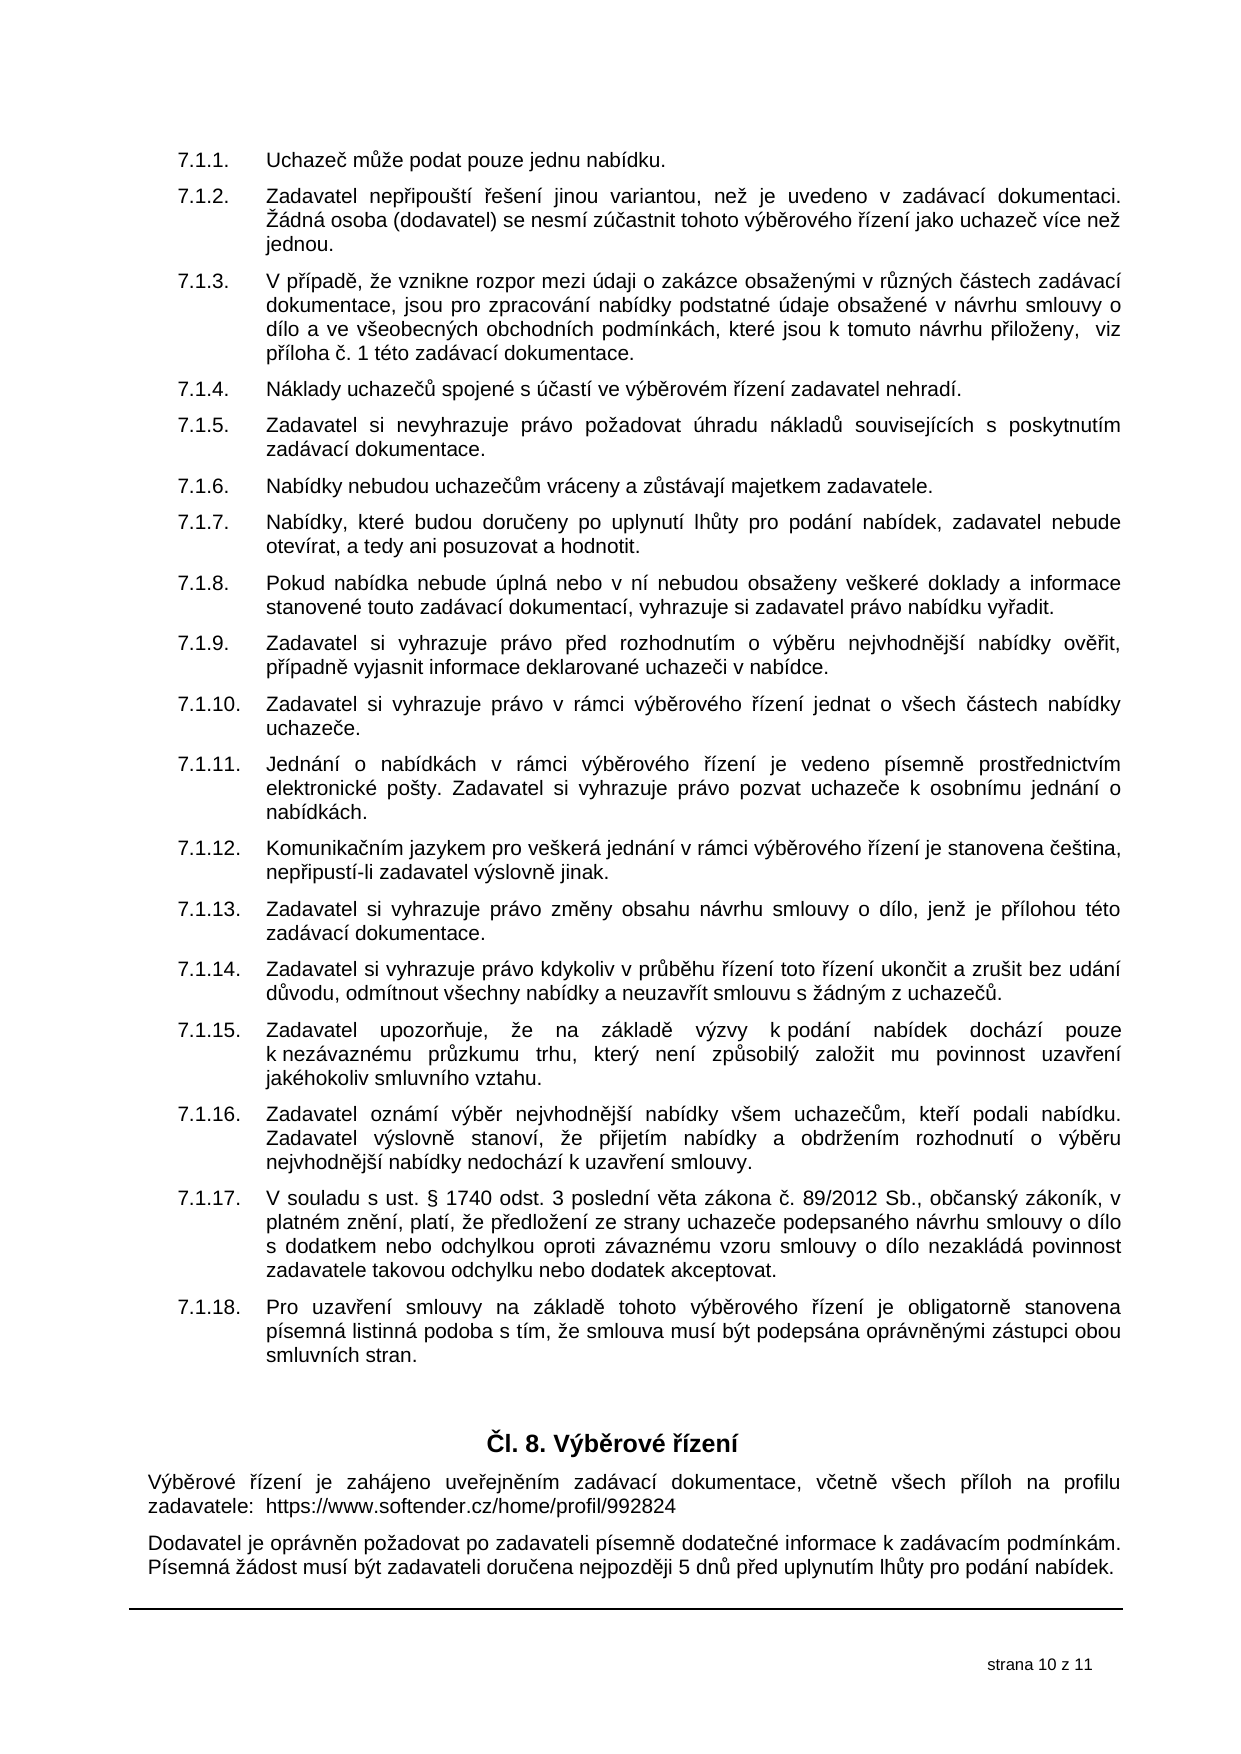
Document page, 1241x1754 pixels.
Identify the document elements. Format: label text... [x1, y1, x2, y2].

text Pro uzavření smlouvy na základě tohoto výběrového řízení je obligatorně stanovena písemná listinná podoba s tím, že smlouva musí být podepsána oprávněnými zástupci obou smluvních stran. [177, 1294, 1122, 1366]
text Zadavatel si vyhrazuje právo kdykoliv v průběhu řízení toto řízení ukončit a zrušit bez udání důvodu, odmítnout všechny nabídky a neuzavřít smlouvu s žádným z uchazečů. [177, 957, 1122, 1005]
text Zadavatel si nevyhrazuje právo požadovat úhradu nákladů souvisejících s poskytnutím zadávací dokumentace. [177, 413, 1122, 461]
text V případě, že vznikne rozpor mezi údaji o zakázce obsaženými v různých částech zadávací dokumentace, jsou pro zpracování nabídky podstatné údaje obsažené v návrhu smlouvy o dílo a ve všeobecných obchodních podmínkách, které jsou k tomuto návrhu přiloženy, viz příloha č. 1 této zadávací dokumentace. [177, 268, 1122, 364]
text Jednání o nabídkách v rámci výběrového řízení je vedeno písemně prostřednictvím elektronické pošty. Zadavatel si vyhrazuje právo pozvat uchazeče k osobnímu jednání o nabídkách. [177, 752, 1122, 824]
text Zadavatel si vyhrazuje právo změny obsahu návrhu smlouvy o dílo, jenž je přílohou této zadávací dokumentace. [177, 897, 1122, 944]
text V souladu s ust. § 1740 odst. 3 poslední věta zákona č. 89/2012 Sb., občanský zákoník, v platném znění, platí, že předložení ze strany uchazeče podepsaného návrhu smlouvy o dílo s dodatkem nebo odchylkou oproti závaznému vzoru smlouvy o dílo nezakládá povinnost zadavatele takovou odchylku nebo dodatek akceptovat. [177, 1186, 1122, 1282]
text Pokud nabídka nebude úplná nebo v ní nebudou obsaženy veškeré doklady a informace stanovené touto zadávací dokumentací, vyhrazuje si zadavatel právo nabídku vyřadit. [177, 571, 1122, 618]
text Uchazeč může podat pouze jednu nabídku. [177, 148, 1122, 172]
text Výběrové řízení je zahájeno uveřejněním zadávací dokumentace, včetně všech příloh na profilu zadavatele: https://www.softender.cz/home/profil/992824 [148, 1470, 1122, 1518]
text Zadavatel upozorňuje, že na základě výzvy k podání nabídek dochází pouze k nezávaznému průzkumu trhu, který není způsobilý založit mu povinnost uzavření jakéhokoliv smluvního vztahu. [177, 1017, 1122, 1089]
text Výběrové řízení [102, 1429, 1122, 1458]
text Zadavatel nepřipouští řešení jinou variantou, než je uvedeno v zadávací dokumentaci. Žádná osoba (dodavatel) se nesmí zúčastnit tohoto výběrového řízení jako uchazeč více než jednou. [177, 184, 1122, 256]
text Dodavatel je oprávněn požadovat po zadavateli písemně dodatečné informace k zadávacím podmínkám. Písemná žádost musí být zadavateli doručena nejpozději 5 dnů před uplynutím lhůty pro podání nabídek. [148, 1531, 1122, 1578]
text Nabídky, které budou doručeny po uplynutí lhůty pro podání nabídek, zadavatel nebude otevírat, a tedy ani posuzovat a hodnotit. [177, 510, 1122, 558]
text Zadavatel oznámí výběr nejvhodnější nabídky všem uchazečům, kteří podali nabídku. Zadavatel výslovně stanoví, že přijetím nabídky a obdržením rozhodnutí o výběru nejvhodnější nabídky nedochází k uzavření smlouvy. [177, 1102, 1122, 1174]
text Nabídky nebudou uchazečům vráceny a zůstávají majetkem zadavatele. [177, 474, 1122, 498]
text Náklady uchazečů spojené s účastí ve výběrovém řízení zadavatel nehradí. [177, 377, 1122, 401]
text Zadavatel si vyhrazuje právo v rámci výběrového řízení jednat o všech částech nabídky uchazeče. [177, 691, 1122, 739]
text Zadavatel si vyhrazuje právo před rozhodnutím o výběru nejvhodnější nabídky ověřit, případně vyjasnit informace deklarované uchazeči v nabídce. [177, 631, 1122, 679]
text Komunikačním jazykem pro veškerá jednání v rámci výběrového řízení je stanovena čeština, nepřipustí-li zadavatel výslovně jinak. [177, 836, 1122, 884]
